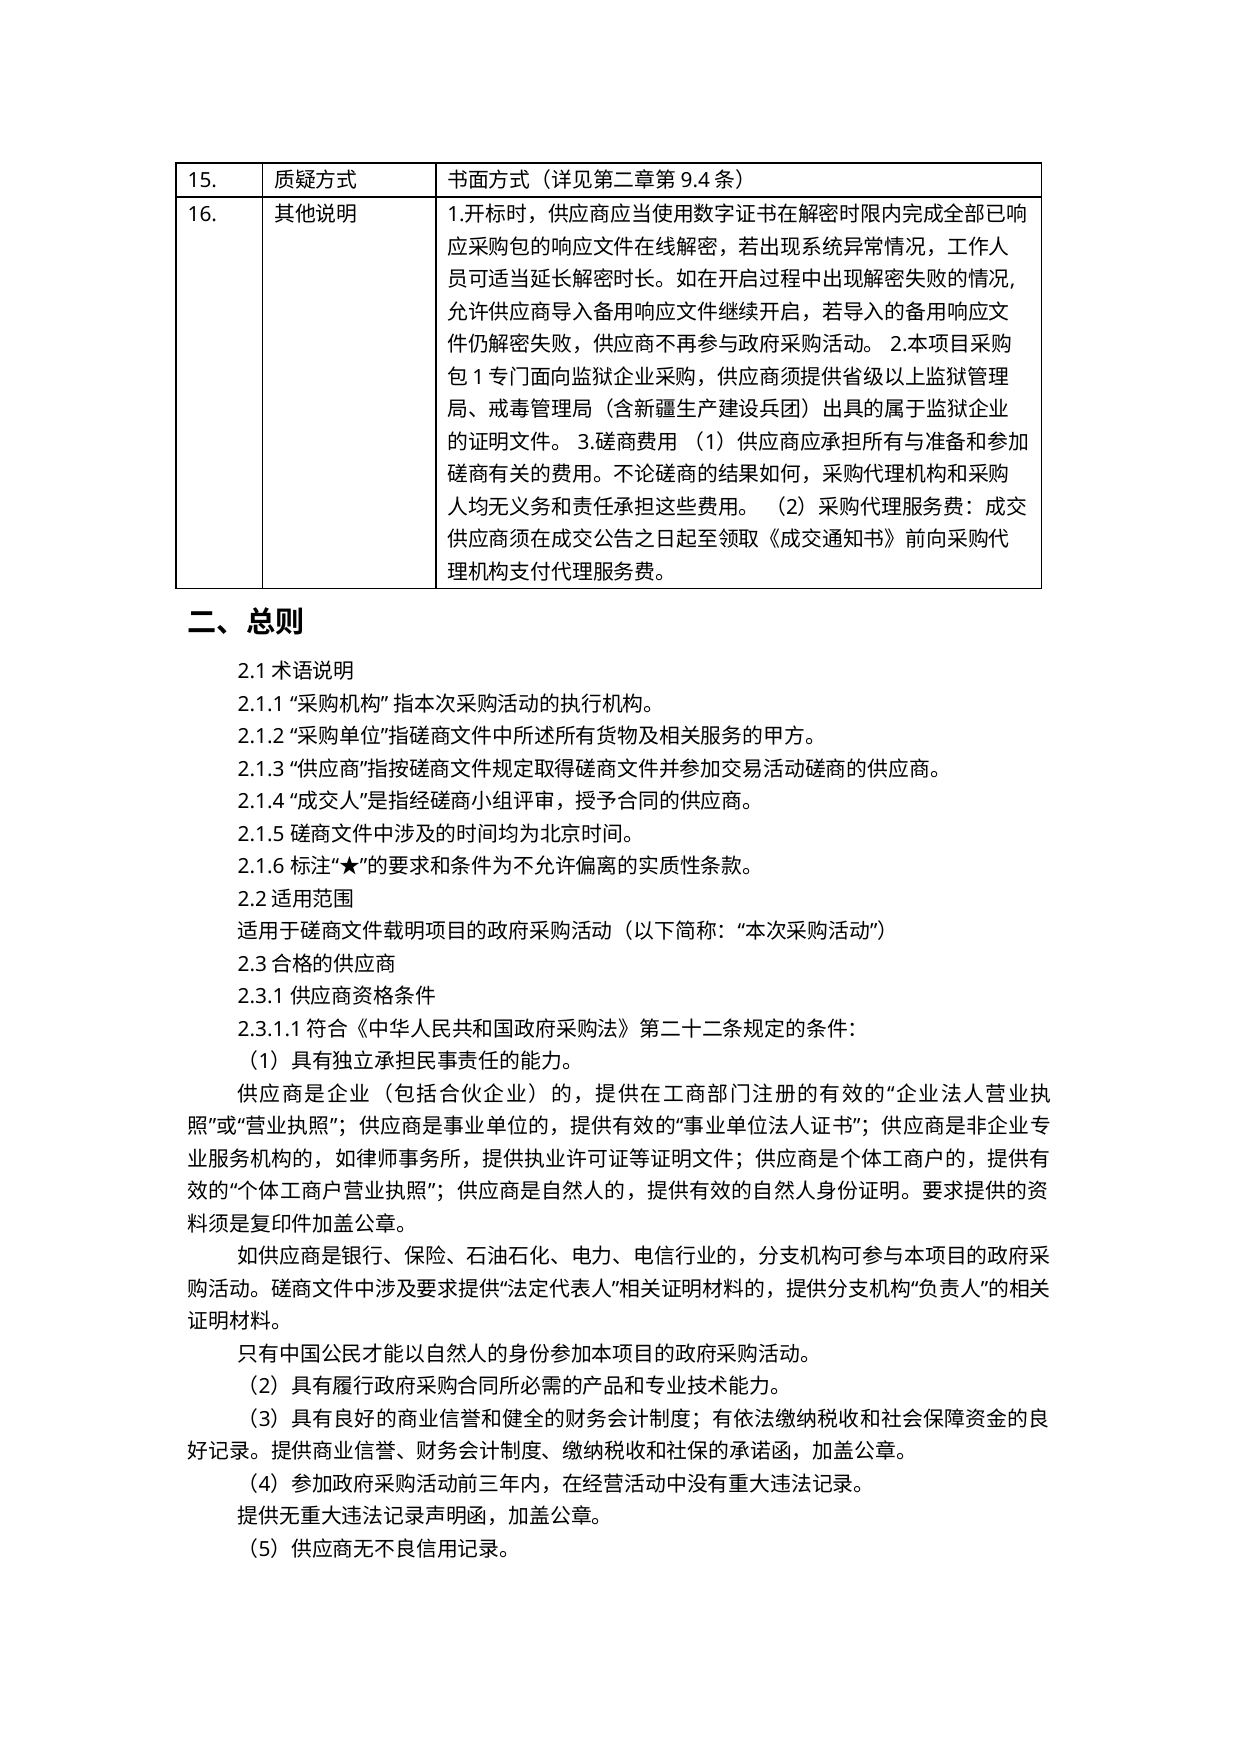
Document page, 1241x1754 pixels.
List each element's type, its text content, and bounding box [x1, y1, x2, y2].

text 2.1.4 “成交人”是指经磋商小组评审，授予合同的供应商。 [187, 784, 1053, 817]
text 提供无重大违法记录声明函，加盖公章。 [187, 1499, 1053, 1532]
table_cell 16. [177, 198, 262, 588]
text 2.1术语说明 [187, 654, 1053, 687]
text 二、总则 [187, 589, 1053, 654]
text 2.1.5 磋商文件中涉及的时间均为北京时间。 [187, 817, 1053, 849]
text （5）供应商无不良信用记录。 [187, 1532, 1053, 1564]
table_cell 15. [177, 164, 262, 196]
table_cell 质疑方式 [263, 164, 435, 196]
table_cell 其他说明 [263, 198, 435, 588]
text 2.1.1 “采购机构” 指本次采购活动的执行机构。 [187, 687, 1053, 719]
text （4）参加政府采购活动前三年内，在经营活动中没有重大违法记录。 [187, 1467, 1053, 1499]
text （2）具有履行政府采购合同所必需的产品和专业技术能力。 [187, 1369, 1053, 1402]
text 只有中国公民才能以自然人的身份参加本项目的政府采购活动。 [187, 1337, 1053, 1369]
text 供应商是企业（包括合伙企业）的，提供在工商部门注册的有效的“企业法人营业执照”或“营业执照”；供应商是事业单位的，提供有效的“事业单位法人证书”；供应商是非企业专业服务机构的，如律师事务所，提供执业许可证等证明文件；供应商是个体工商户的，提供有效的“个体工商户营业执照”；供应商是自然人的，提供有效的自然人身份证明。要求提供的资料须是复印件加盖公章。 [187, 1077, 1053, 1239]
text 2.1.3 “供应商”指按磋商文件规定取得磋商文件并参加交易活动磋商的供应商。 [187, 752, 1053, 784]
text 2.1.6 标注“★”的要求和条件为不允许偏离的实质性条款。 [187, 849, 1053, 882]
text 2.3合格的供应商 [187, 947, 1053, 979]
table_cell 1.开标时，供应商应当使用数字证书在解密时限内完成全部已响应采购包的响应文件在线解密，若出现系统异常情况，工作人员可适当延长解密时长。如在开启过程中出现解密失败的情况,允许供应商导入备用响应文件继续开启，若导入的备用响应文件仍解密失败，供应商不再参与政府采购活动。 2.本项目采购包1专门面向监狱企业采购，供应商须提供省级以上监狱管理局、戒毒管理局（含新疆生产建设兵团）出具的属于监狱企业的证明文件。 3.磋商费用 （1）供应商应承担所有与准备和参加磋商有关的费用。不论磋商的结果如何，采购代理机构和采购人均无义务和责任承担这些费用。 （2）采购代理服务费：成交供应商须在成交公告之日起至领取《成交通知书》前向采购代理机构支付代理服务费。 [437, 198, 1041, 588]
table_cell 书面方式（详见第二章第9.4条） [437, 164, 1041, 196]
text （1）具有独立承担民事责任的能力。 [187, 1044, 1053, 1077]
text 适用于磋商文件载明项目的政府采购活动（以下简称：“本次采购活动”） [187, 914, 1053, 947]
text 2.3.1 供应商资格条件 [187, 979, 1053, 1012]
text 2.1.2 “采购单位”指磋商文件中所述所有货物及相关服务的甲方。 [187, 719, 1053, 752]
text 如供应商是银行、保险、石油石化、电力、电信行业的，分支机构可参与本项目的政府采购活动。磋商文件中涉及要求提供“法定代表人”相关证明材料的，提供分支机构“负责人”的相关证明材料。 [187, 1239, 1053, 1337]
text （3）具有良好的商业信誉和健全的财务会计制度；有依法缴纳税收和社会保障资金的良好记录。提供商业信誉、财务会计制度、缴纳税收和社保的承诺函，加盖公章。 [187, 1402, 1053, 1467]
text 2.3.1.1符合《中华人民共和国政府采购法》第二十二条规定的条件： [187, 1012, 1053, 1044]
text 2.2适用范围 [187, 882, 1053, 914]
